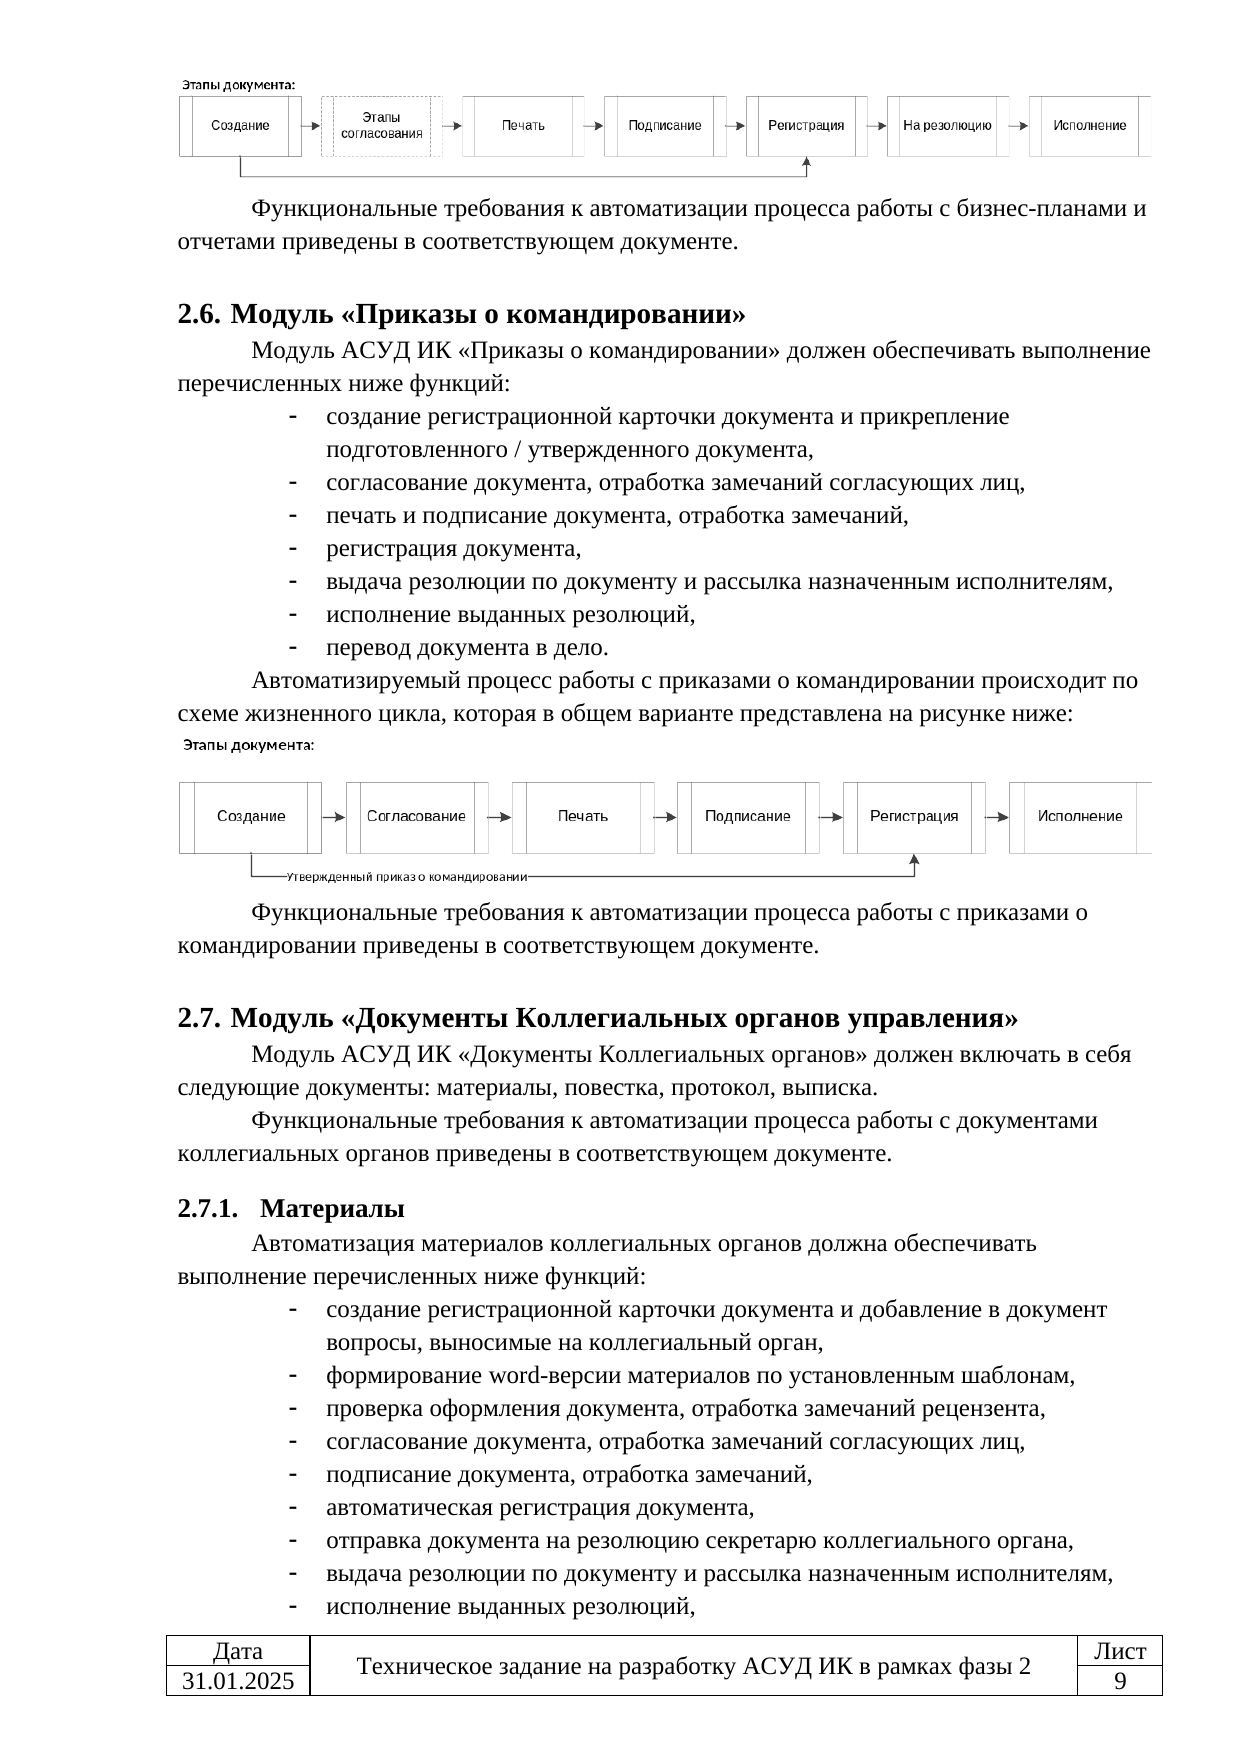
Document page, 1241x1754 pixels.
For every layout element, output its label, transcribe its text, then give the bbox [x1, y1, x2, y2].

subtitle Материалы [177, 1192, 1152, 1223]
text Модуль АСУД ИК «Приказы о командировании» должен обеспечивать выполнение перечисленных ниже функций: [177, 335, 1152, 397]
list исполнение выданных резолюций, [288, 1591, 1152, 1620]
list согласование документа, отработка замечаний согласующих лиц, [288, 1426, 1152, 1454]
list создание регистрационной карточки документа и прикрепление подготовленного / утвержденного документа, [288, 401, 1152, 463]
list регистрация документа, [288, 533, 1152, 562]
text Функциональные требования к автоматизации процесса работы с бизнес-планами и отчетами приведены в соответствующем документе. [177, 193, 1152, 255]
text Автоматизируемый процесс работы с приказами о командировании происходит по схеме жизненного цикла, которая в общем варианте представлена на рисунке ниже: [177, 665, 1152, 727]
list перевод документа в дело. [288, 632, 1152, 661]
text Модуль АСУД ИК «Документы Коллегиальных органов» должен включать в себя следующие документы: материалы, повестка, протокол, выписка. [177, 1039, 1152, 1101]
list согласование документа, отработка замечаний согласующих лиц, [288, 467, 1152, 496]
text Функциональные требования к автоматизации процесса работы с приказами о командировании приведены в соответствующем документе. [177, 897, 1152, 959]
subtitle Модуль «Документы Коллегиальных органов управления» [177, 1001, 1152, 1034]
list формирование word-версии материалов по установленным шаблонам, [288, 1360, 1152, 1388]
list отправка документа на резолюцию секретарю коллегиального органа, [288, 1525, 1152, 1554]
list выдача резолюции по документу и рассылка назначенным исполнителям, [288, 1558, 1152, 1587]
list проверка оформления документа, отработка замечаний рецензента, [288, 1393, 1152, 1422]
list печать и подписание документа, отработка замечаний, [288, 500, 1152, 529]
list выдача резолюции по документу и рассылка назначенным исполнителям, [288, 566, 1152, 595]
list исполнение выданных резолюций, [288, 599, 1152, 628]
text Функциональные требования к автоматизации процесса работы с документами коллегиальных органов приведены в соответствующем документе. [177, 1105, 1152, 1167]
list подписание документа, отработка замечаний, [288, 1459, 1152, 1488]
text Автоматизация материалов коллегиальных органов должна обеспечивать выполнение перечисленных ниже функций: [177, 1228, 1152, 1289]
list автоматическая регистрация документа, [288, 1492, 1152, 1521]
list создание регистрационной карточки документа и добавление в документ вопросы, выносимые на коллегиальный орган, [288, 1294, 1152, 1356]
subtitle Модуль «Приказы о командировании» [177, 297, 1152, 330]
